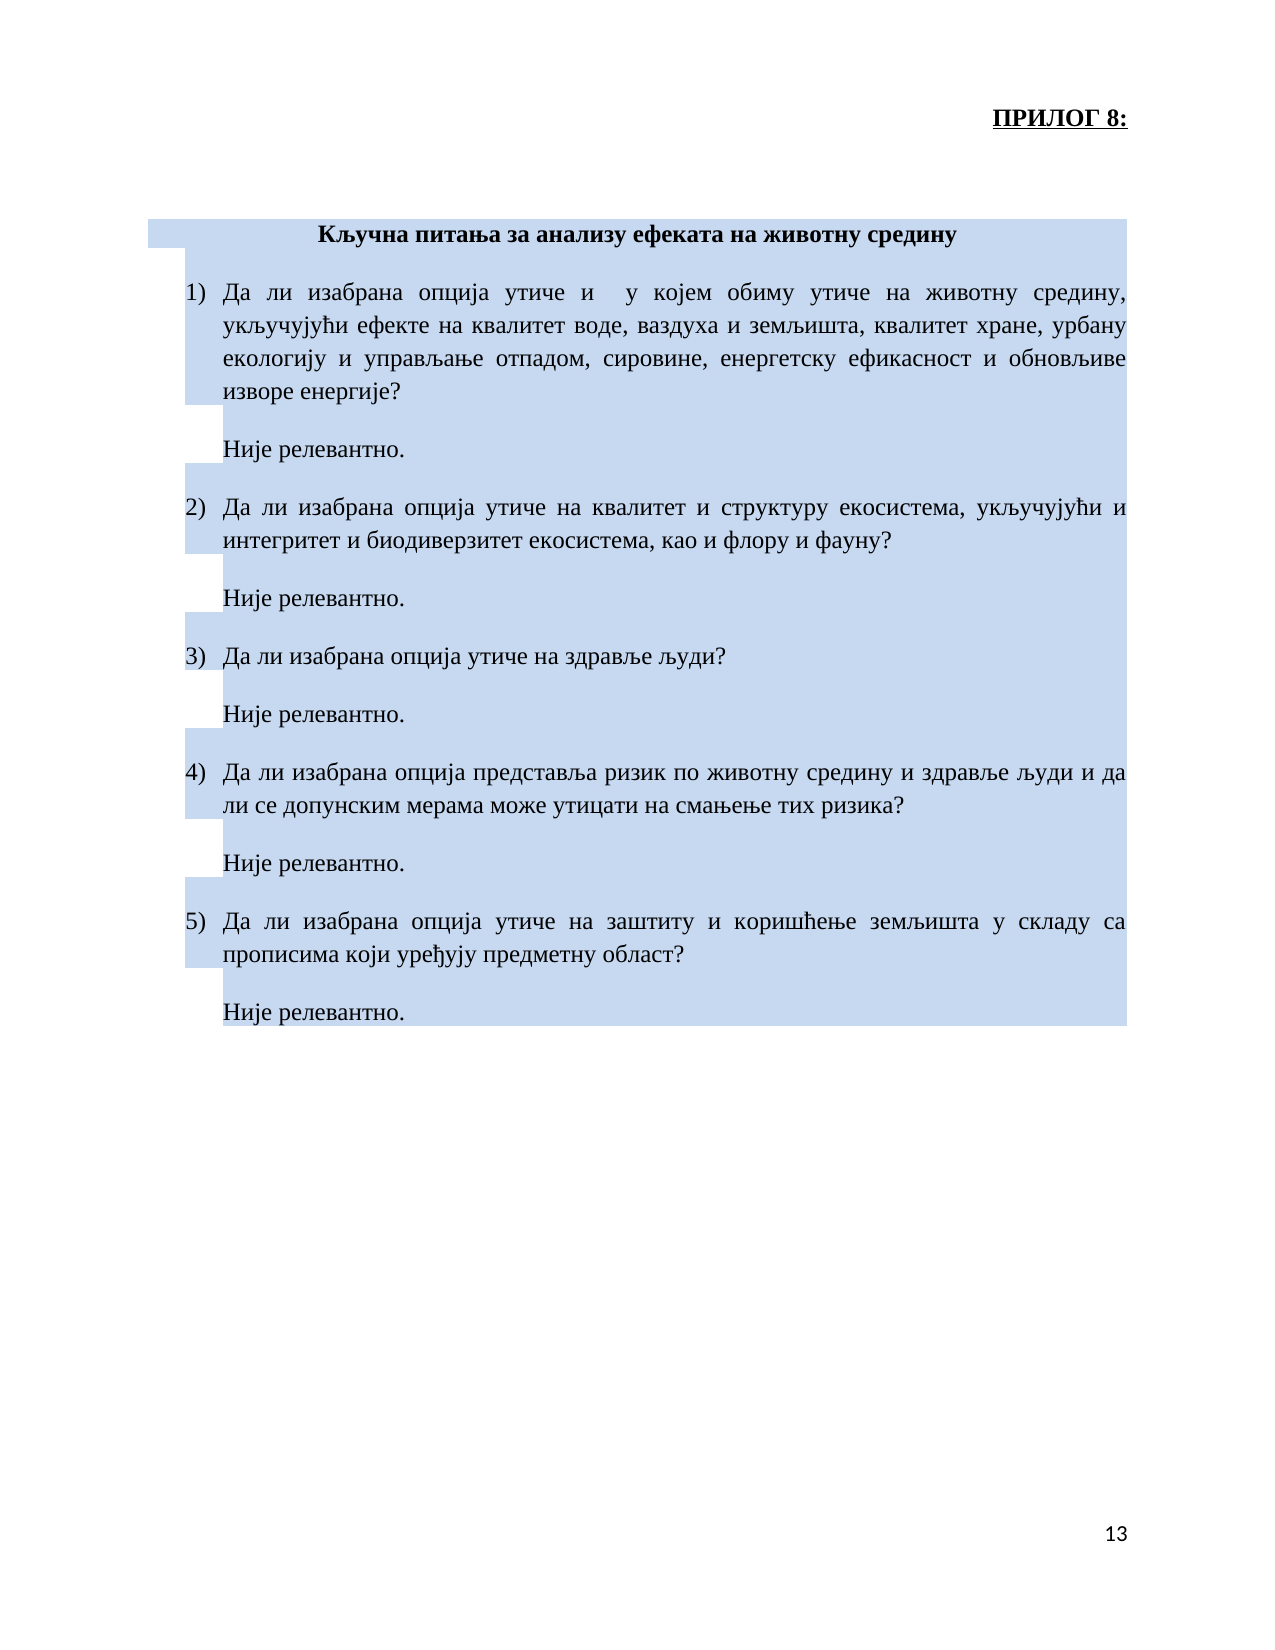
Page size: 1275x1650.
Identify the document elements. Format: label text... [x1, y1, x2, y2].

list Није релевантно. [223, 997, 1127, 1026]
list Да ли изабрана опција утиче на здравље људи? [185, 641, 1127, 670]
list Није релевантно. [223, 848, 1127, 877]
list Да ли изабрана опција утиче и у којем обиму утиче на животну средину, укључујући ефекте на квалитет воде, ваздуха и земљишта, квалитет хране, урбану екологију и управљање отпадом, сировине, енергетску ефикасност и обновљиве изворе енергије? [185, 277, 1127, 405]
list Није релевантно. [223, 583, 1127, 612]
list Није релевантно. [223, 434, 1127, 463]
list Да ли изабрана опција утиче на квалитет и структуру екосистема, укључујући и интегритет и биодиверзитет екосистема, као и флору и фауну? [185, 492, 1127, 554]
text Кључна питања за анализу ефеката на животну средину [148, 219, 1127, 248]
text ПРИЛОГ 8: [148, 103, 1127, 132]
list Није релевантно. [223, 699, 1127, 728]
list Да ли изабрана опција утиче на заштиту и коришћење земљишта у складу са прописима који уређују предметну област? [185, 906, 1127, 968]
list Да ли изабрана опција представља ризик по животну средину и здравље људи и да ли се допунским мерама може утицати на смањење тих ризика? [185, 757, 1127, 819]
